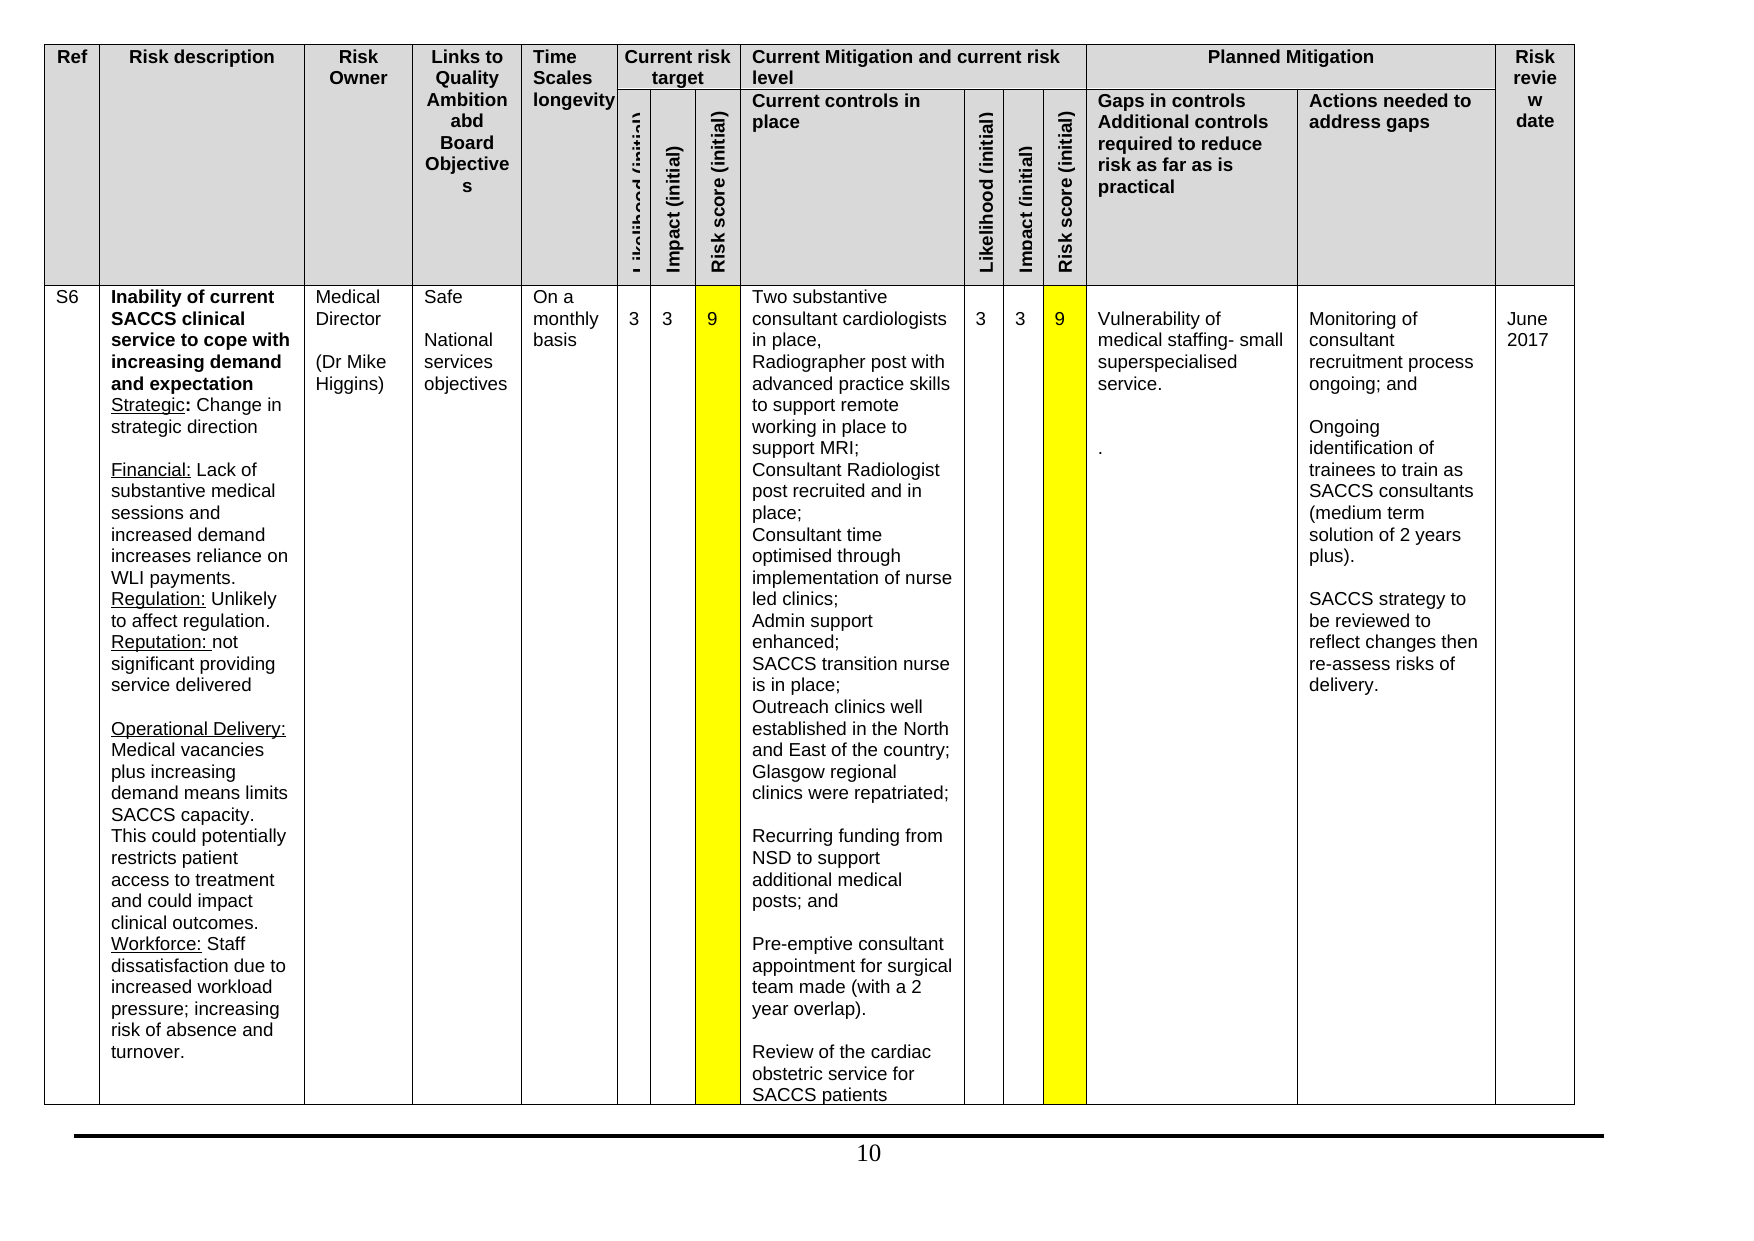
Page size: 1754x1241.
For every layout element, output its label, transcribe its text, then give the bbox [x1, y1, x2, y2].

table_cell Impact (initial) [651, 90, 695, 285]
table_cell 3 [651, 286, 695, 1104]
table_cell Risk score (initial) [1044, 90, 1086, 285]
table_cell Current controls in place [741, 90, 964, 285]
table_header Current Mitigation and current risk level [741, 45, 1086, 88]
table_cell 9 [696, 286, 740, 1104]
table_header Links to Quality Ambition abd Board Objectives [413, 45, 521, 285]
table_header Risk review date [1496, 45, 1574, 285]
table_cell Likelihood (initial) [965, 90, 1003, 285]
table_cell 3 [965, 286, 1003, 1104]
table_cell Vulnerability of medical staffing- small superspecialised service. . [1087, 286, 1297, 1104]
table_cell Likelihood (initial) [618, 90, 650, 285]
table_cell S6 [45, 286, 99, 1104]
table_cell June 2017 [1496, 286, 1574, 1104]
table_cell 3 [1004, 286, 1043, 1104]
table_header Time Scales longevity [522, 45, 617, 285]
table_header Planned Mitigation [1087, 45, 1495, 88]
table_cell Gaps in controls Additional controls required to reduce risk as far as is practical [1087, 90, 1297, 285]
table_cell Actions needed to address gaps [1298, 90, 1495, 285]
table_header Current risk target [618, 45, 740, 88]
table_cell Inability of current SACCS clinical service to cope with increasing demand and expectation Strategic: Change in strategic direction Financial: Lack of substantive medical sessions and increased demand increases reliance on WLI payments. Regulation: Unlikely to affect regulation. Reputation: not significant providing service delivered Operational Delivery: Medical vacancies plus increasing demand means limits SACCS capacity. This could potentially restricts patient access to treatment and could impact clinical outcomes. Workforce: Staff dissatisfaction due to increased workload pressure; increasing risk of absence and turnover. [100, 286, 304, 1104]
table_header Risk Owner [305, 45, 412, 285]
table_header Risk description [100, 45, 304, 285]
table_cell Monitoring of consultant recruitment process ongoing; and Ongoing identification of trainees to train as SACCS consultants (medium term solution of 2 years plus). SACCS strategy to be reviewed to reflect changes then re-assess risks of delivery. [1298, 286, 1495, 1104]
table_cell Safe National services objectives [413, 286, 521, 1104]
table_cell Two substantive consultant cardiologists in place, Radiographer post with advanced practice skills to support remote working in place to support MRI; Consultant Radiologist post recruited and in place; Consultant time optimised through implementation of nurse led clinics; Admin support enhanced; SACCS transition nurse is in place; Outreach clinics well established in the North and East of the country; Glasgow regional clinics were repatriated; Recurring funding from NSD to support additional medical posts; and Pre-emptive consultant appointment for surgical team made (with a 2 year overlap). Review of the cardiac obstetric service for SACCS patients undertaken and presented to CGRMG. [741, 286, 964, 1104]
table_cell 9 [1044, 286, 1086, 1104]
table_cell Impact (initial) [1004, 90, 1043, 285]
table_cell Risk score (initial) [696, 90, 740, 285]
table_cell On a monthly basis [522, 286, 617, 1104]
table_header Ref [45, 45, 99, 285]
table_cell Medical Director (Dr Mike Higgins) [305, 286, 412, 1104]
table_cell 3 [618, 286, 650, 1104]
